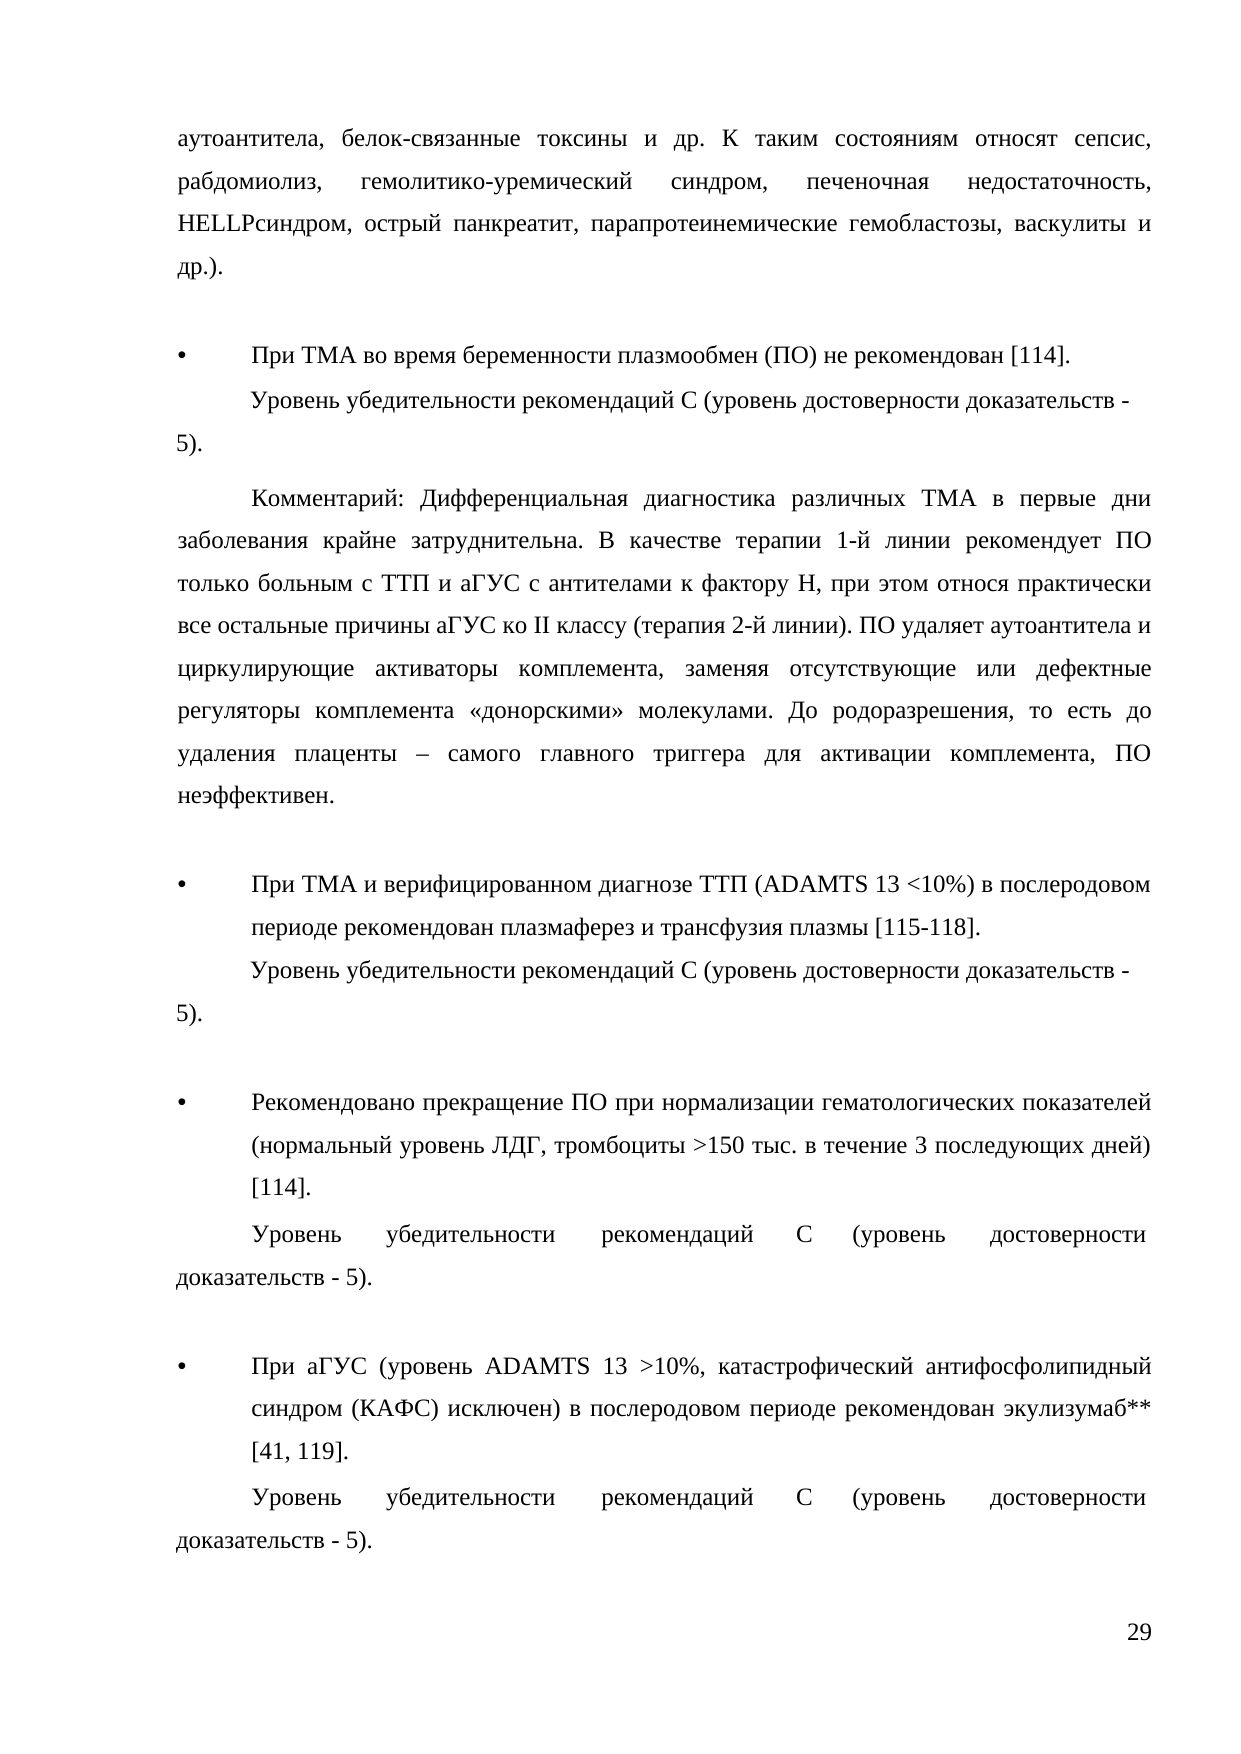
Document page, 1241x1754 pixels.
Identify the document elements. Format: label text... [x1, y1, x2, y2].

text Уровень убедительности рекомендаций С (уровень достоверности [169, 1482, 1152, 1511]
list При аГУС (уровень ADAMTS 13 >10%, катастрофический антифосфолипидный синдром (КАФС) исключен) в послеродовом периоде рекомендован экулизумаб** [41, 119]. [177, 1351, 1152, 1465]
text Комментарий: Дифференциальная диагностика различных ТМА в первые дни заболевания крайне затруднительна. В качестве терапии 1-й линии рекомендует ПО только больным с ТТП и аГУС с антителами к фактору Н, при этом относя практически все остальные причины аГУС ко II классу (терапия 2-й линии). ПО удаляет аутоантитела и циркулирующие активаторы комплемента, заменяя отсутствующие или дефектные регуляторы комплемента «донорскими» молекулами. До родоразрешения, то есть до удаления плаценты – самого главного триггера для активации комплемента, ПО неэффективен. [177, 483, 1152, 809]
text доказательств - 5). [176, 1525, 1152, 1554]
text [177, 123, 1152, 279]
text Уровень убедительности рекомендаций С (уровень достоверности доказательств -5). [176, 385, 1152, 457]
text доказательств - 5). [176, 1262, 1152, 1291]
list При ТМА во время беременности плазмообмен (ПО) не рекомендован [114]. [177, 342, 1152, 369]
text Уровень убедительности рекомендаций С (уровень достоверности [169, 1219, 1152, 1248]
list При ТМА и верифицированном диагнозе ТТП (ADAMTS 13 <10%) в послеродовом периоде рекомендован плазмаферез и трансфузия плазмы [115-118]. [177, 869, 1152, 941]
text Уровень убедительности рекомендаций С (уровень достоверности доказательств - 5). [176, 955, 1152, 1027]
list Рекомендовано прекращение ПО при нормализации гематологических показателей (нормальный уровень ЛДГ, тромбоциты >150 тыс. в течение 3 последующих дней) [114]. [177, 1087, 1152, 1201]
